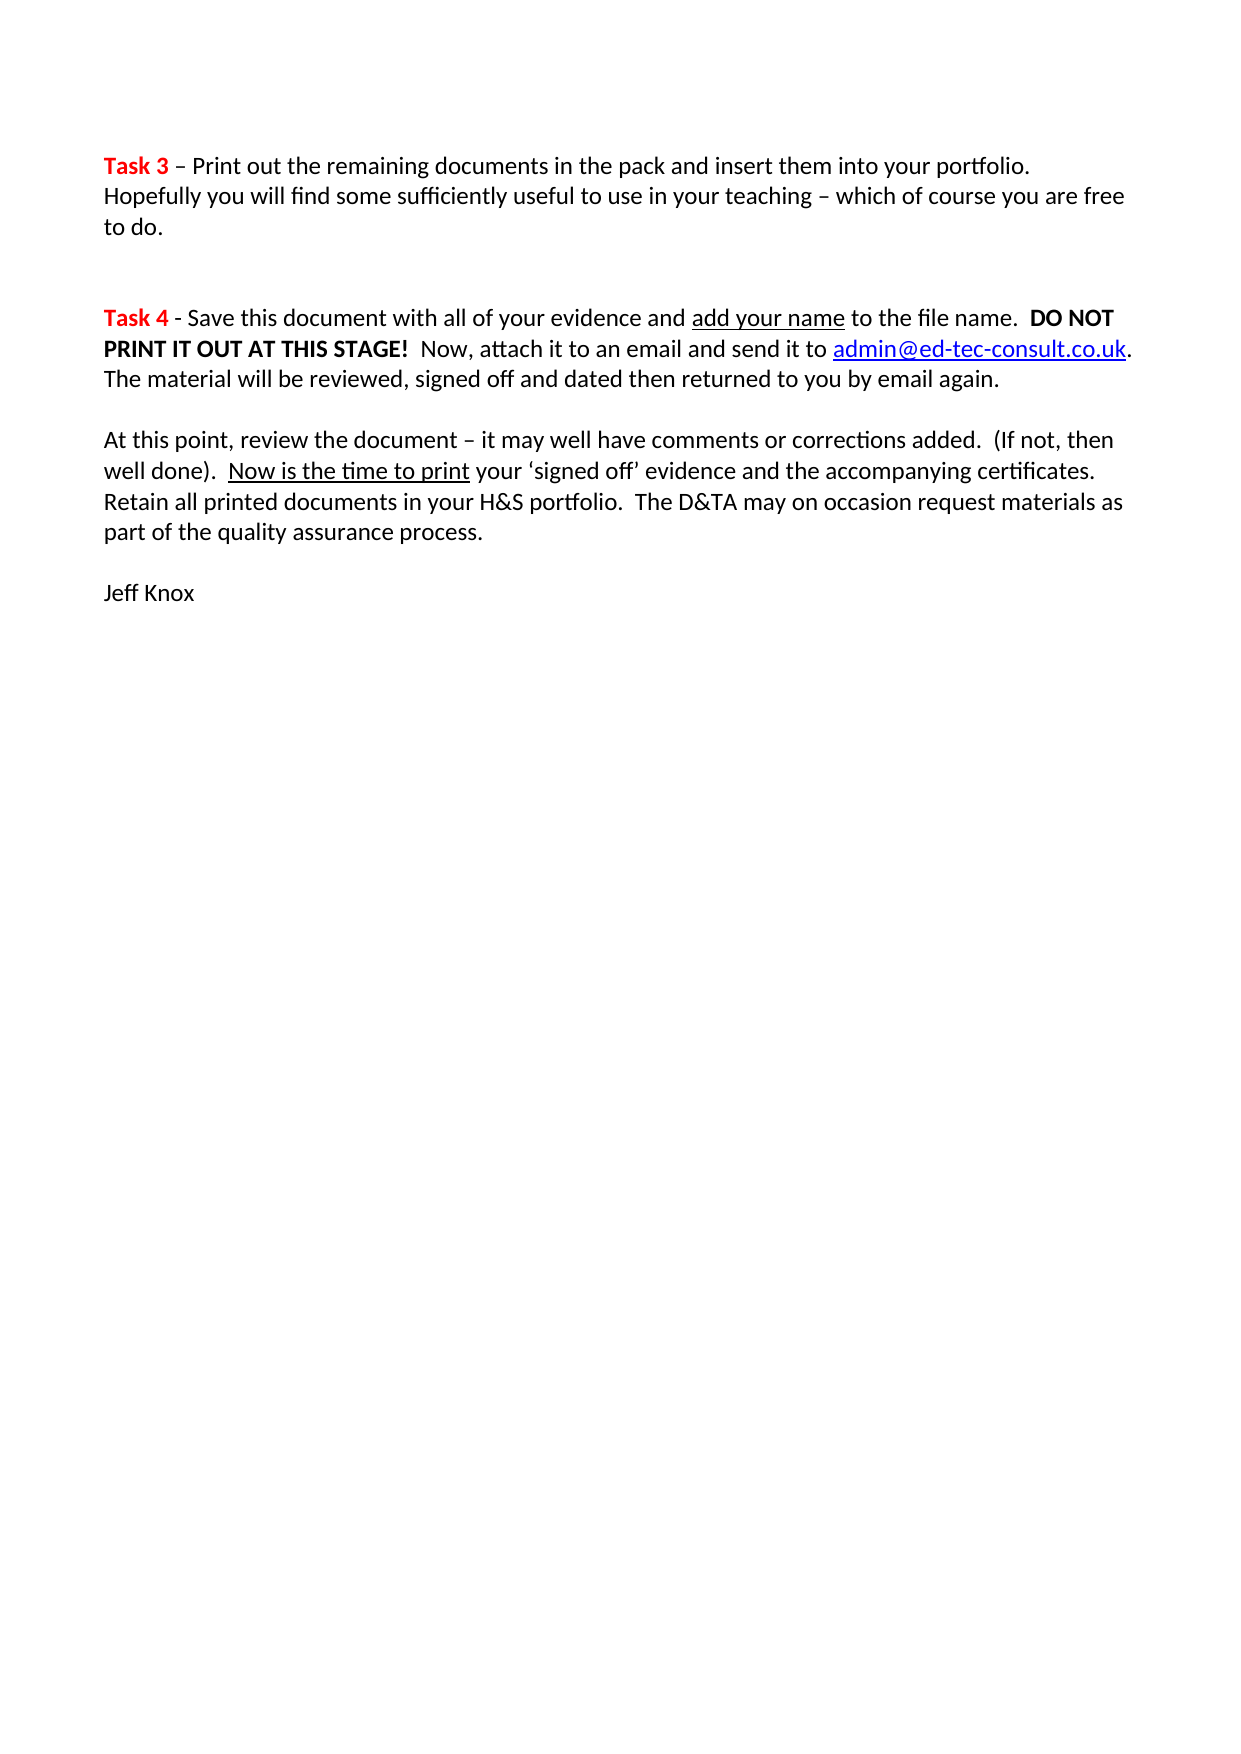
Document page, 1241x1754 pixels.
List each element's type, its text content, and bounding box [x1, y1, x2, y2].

text Task 3 – Print out the remaining documents in the pack and insert them into your portfolio. Hopefully you will find some sufficiently useful to use in your teaching – which of course you are free to do. [103, 150, 1137, 242]
text At this point, review the document – it may well have comments or corrections added. (If not, then well done). Now is the time to print your ‘signed off’ evidence and the accompanying certificates. Retain all printed documents in your H&S portfolio. The D&TA may on occasion request materials as part of the quality assurance process. [103, 425, 1137, 547]
text Jeff Knox [103, 577, 1137, 608]
text Task 4 - Save this document with all of your evidence and add your name to the file name. DO NOT PRINT IT OUT AT THIS STAGE! Now, attach it to an email and send it to admin@ed-tec-consult.co.uk. The material will be reviewed, signed off and dated then returned to you by email again. [103, 303, 1137, 394]
